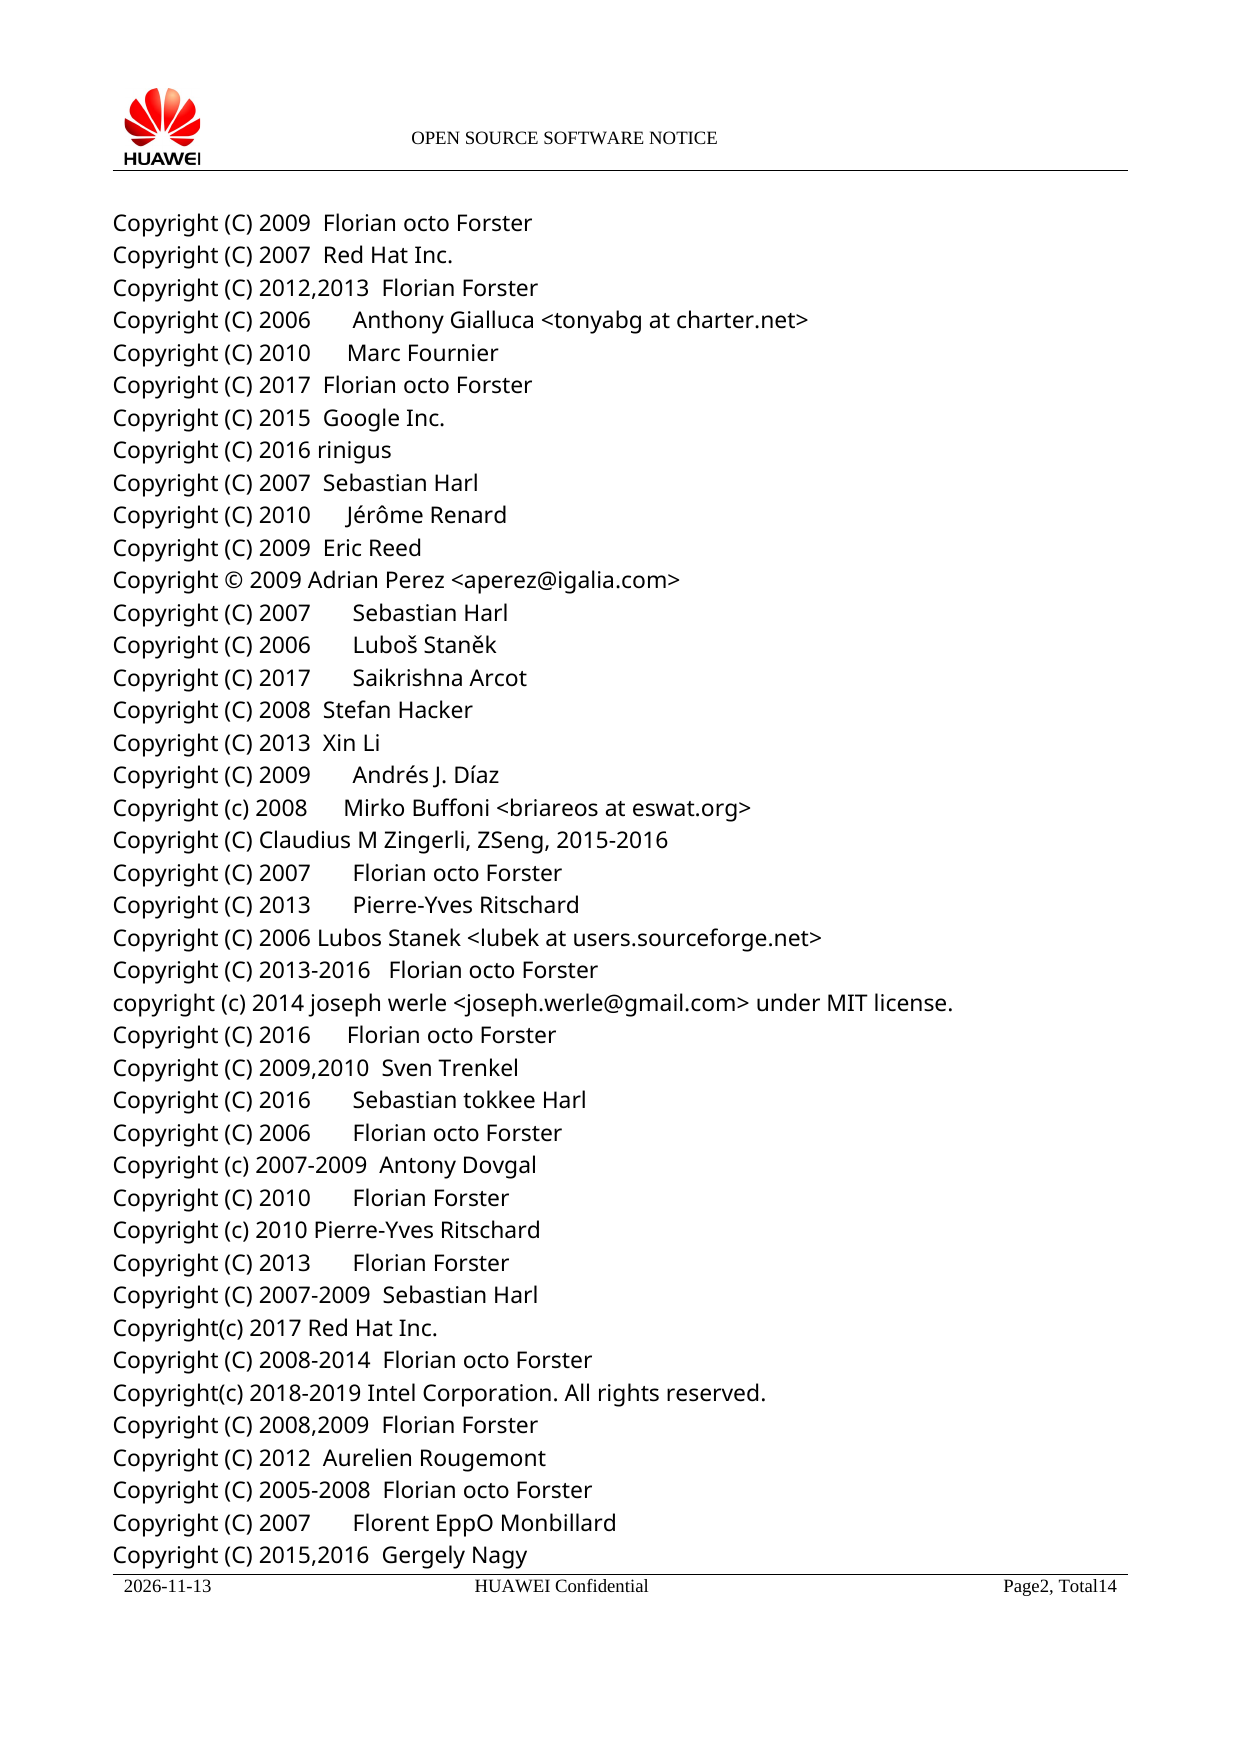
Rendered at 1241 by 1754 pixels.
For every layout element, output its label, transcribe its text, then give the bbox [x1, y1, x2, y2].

picture [124, 88, 201, 165]
